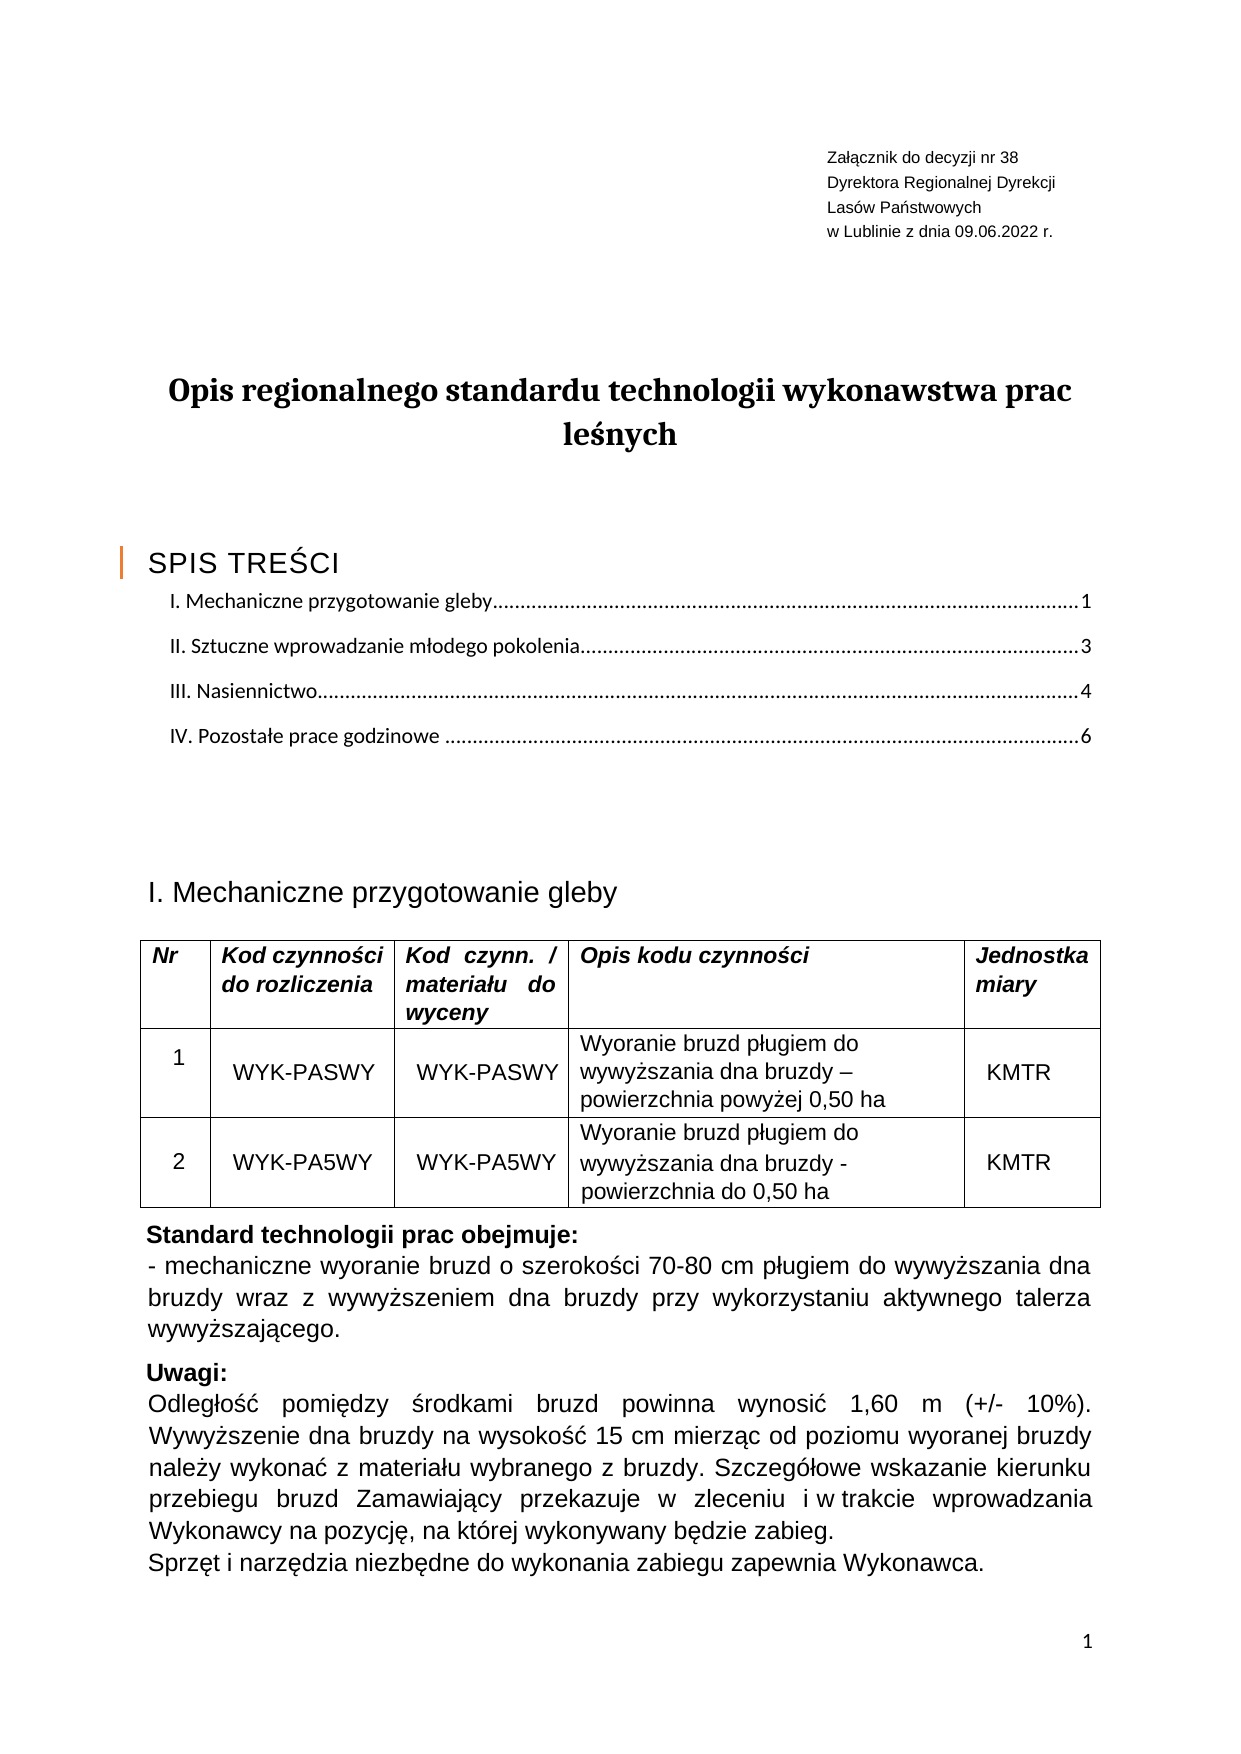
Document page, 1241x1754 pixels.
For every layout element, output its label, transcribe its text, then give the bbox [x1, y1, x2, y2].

table_header Nr [141, 941, 210, 1027]
text Uwagi: [146, 1358, 1093, 1387]
text Załącznik do decyzji nr 38 Dyrektora Regionalnej Dyrekcji Lasów Państwowych w Lublinie z dnia 09.06.2022 r. [827, 148, 1093, 241]
text Standard technologii prac obejmuje: [146, 1220, 1093, 1249]
table_header Jednostka miary [965, 941, 1100, 1027]
table_header Opis kodu czynności [569, 941, 964, 1027]
table_header Kod czynności do rozliczenia [211, 941, 394, 1027]
table_cell WYK-PA5WY [395, 1118, 568, 1207]
text Odległość pomiędzy środkami bruzd powinna wynosić 1,60 m (+/- 10%). Wywyższenie dna bruzdy na wysokość 15 cm mierząc od poziomu wyoranej bruzdy należy wykonać z materiału wybranego z bruzdy. Szczegółowe wskazanie kierunku przebiegu bruzd Zamawiający przekazuje w zleceniu i w trakcie wprowadzania Wykonawcy na pozycję, na której wykonywany będzie zabieg. [148, 1389, 1093, 1544]
text Sprzęt i narzędzia niezbędne do wykonania zabiegu zapewnia Wykonawca. [148, 1548, 1093, 1576]
table_cell Wyoranie bruzd pługiem do wywyższania dna bruzdy - powierzchnia do 0,50 ha [569, 1118, 964, 1207]
table_cell WYK-PASWY [211, 1029, 394, 1117]
text - mechaniczne wyoranie bruzd o szerokości 70-80 cm pługiem do wywyższania dna bruzdy wraz z wywyższeniem dna bruzdy przy wykorzystaniu aktywnego talerza wywyższającego. [148, 1251, 1093, 1343]
table_cell WYK-PASWY [395, 1029, 568, 1117]
table_header Kod czynn. / materiału do wyceny [395, 941, 568, 1027]
table_cell KMTR [965, 1118, 1100, 1207]
table_cell 1 [141, 1029, 210, 1117]
text Opis regionalnego standardu technologii wykonawstwa prac leśnych [148, 372, 1093, 454]
table_cell Wyoranie bruzd pługiem do wywyższania dna bruzdy – powierzchnia powyżej 0,50 ha [569, 1029, 964, 1117]
table_cell WYK-PA5WY [211, 1118, 394, 1207]
table_cell KMTR [965, 1029, 1100, 1117]
table_cell 2 [141, 1118, 210, 1207]
subtitle Mechaniczne przygotowanie gleby [148, 875, 1093, 909]
